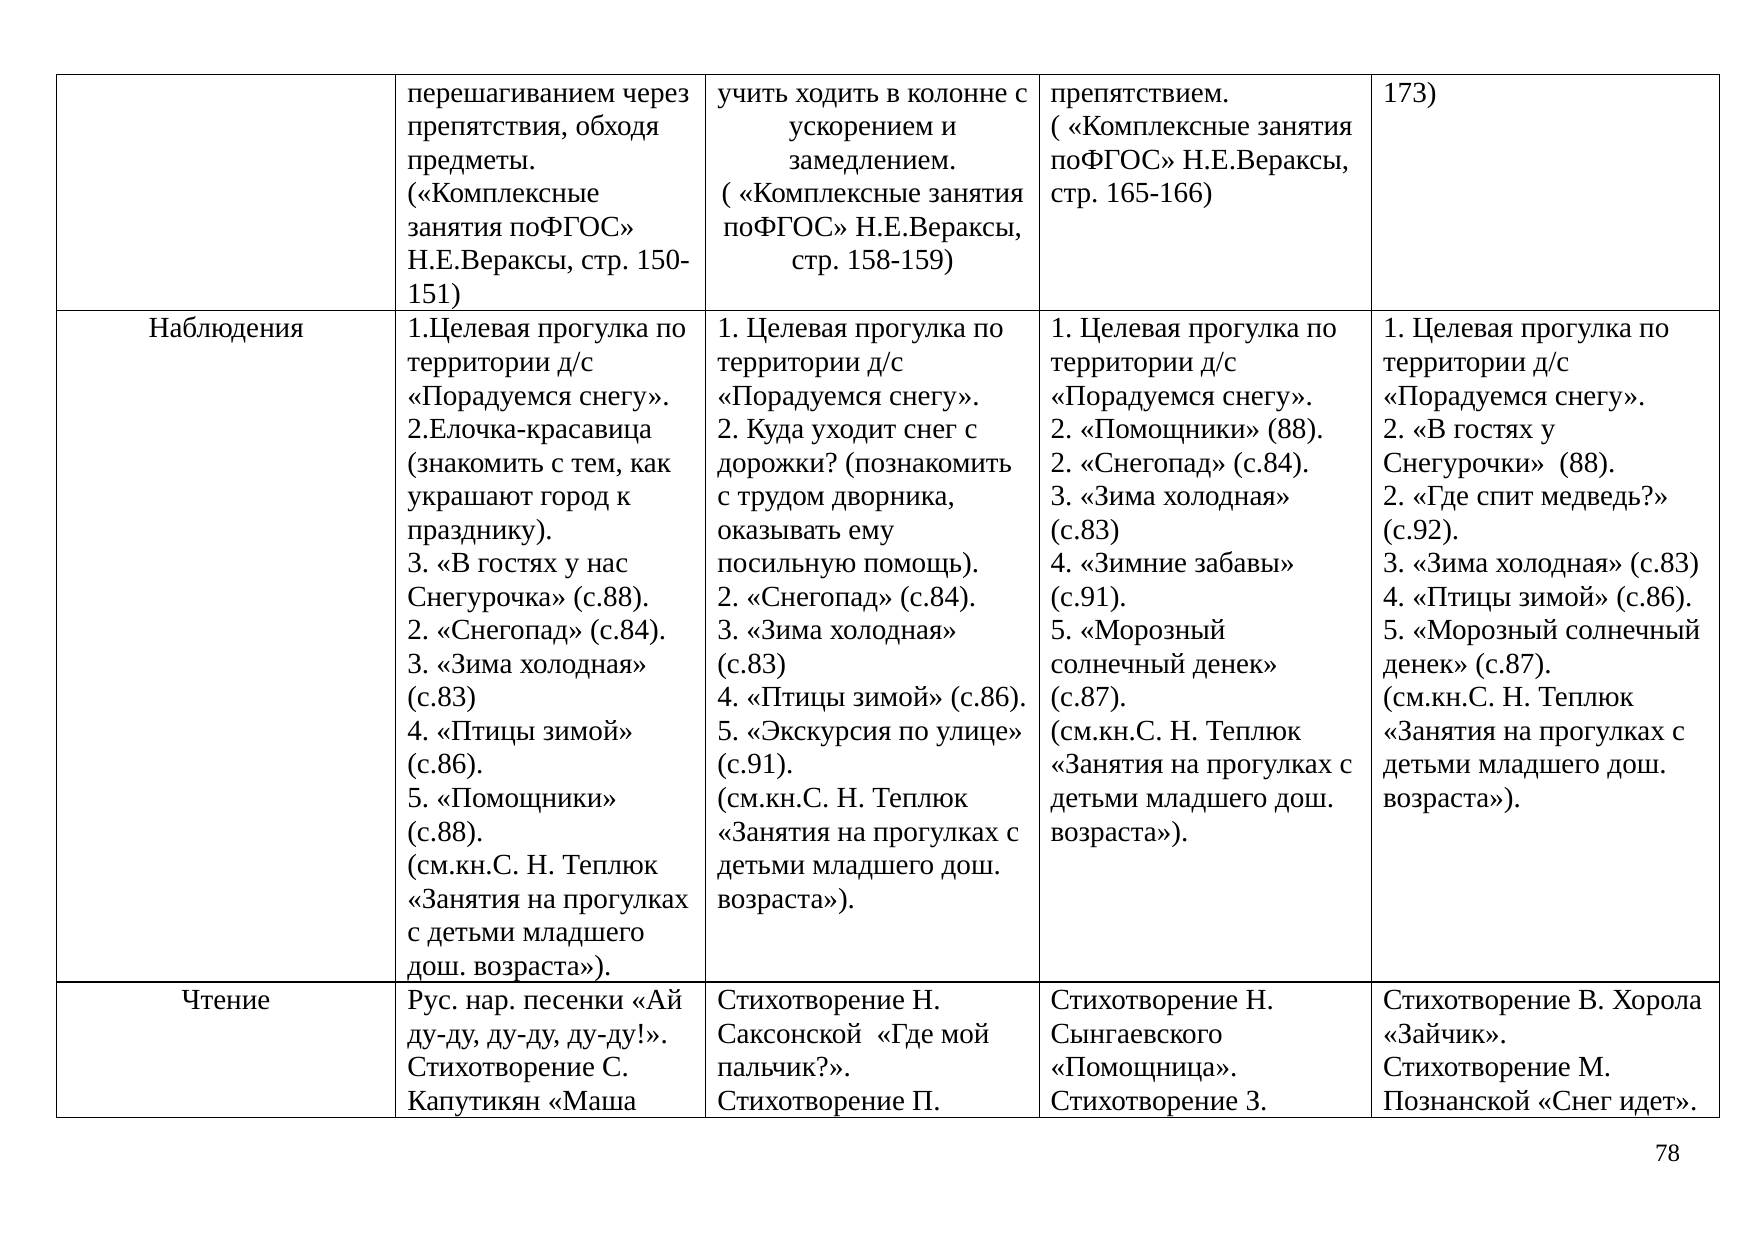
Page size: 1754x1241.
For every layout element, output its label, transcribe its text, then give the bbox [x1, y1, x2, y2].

table_cell 1. Целевая прогулка по территории д/с «Порадуемся снегу». 2. «Помощники» (88). 2. «Снегопад» (с.84). 3. «Зима холодная» (с.83) 4. «Зимние забавы» (с.91). 5. «Морозный солнечный денек» (с.87). (см.кн.С. Н. Теплюк «Занятия на прогулках с детьми младшего дош. возраста»). [1040, 311, 1371, 981]
table_cell Чтение [57, 983, 395, 1117]
table_cell 1.Целевая прогулка по территории д/с «Порадуемся снегу». 2.Елочка-красавица (знакомить с тем, как украшают город к празднику). 3. «В гостях у нас Снегурочка» (с.88). 2. «Снегопад» (с.84). 3. «Зима холодная» (с.83) 4. «Птицы зимой» (с.86). 5. «Помощники» (с.88). (см.кн.С. Н. Теплюк «Занятия на прогулках с детьми младшего дош. возраста»). [396, 311, 705, 981]
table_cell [396, 75, 705, 309]
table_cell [1040, 75, 1371, 309]
table_cell Наблюдения [57, 311, 395, 981]
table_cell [1372, 983, 1719, 1117]
table_cell 1. Целевая прогулка по территории д/с «Порадуемся снегу». 2. «В гостях у Снегурочки» (88). 2. «Где спит медведь?» (с.92). 3. «Зима холодная» (с.83) 4. «Птицы зимой» (с.86). 5. «Морозный солнечный денек» (с.87). (см.кн.С. Н. Теплюк «Занятия на прогулках с детьми младшего дош. возраста»). [1372, 311, 1719, 981]
table_cell 1. Целевая прогулка по территории д/с «Порадуемся снегу». 2. Куда уходит снег с дорожки? (познакомить с трудом дворника, оказывать ему посильную помощь). 2. «Снегопад» (с.84). 3. «Зима холодная» (с.83) 4. «Птицы зимой» (с.86). 5. «Экскурсия по улице» (с.91). (см.кн.С. Н. Теплюк «Занятия на прогулках с детьми младшего дош. возраста»). [706, 311, 1039, 981]
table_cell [1040, 983, 1371, 1117]
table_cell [1372, 75, 1719, 309]
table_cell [706, 75, 1039, 309]
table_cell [396, 983, 705, 1117]
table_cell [57, 75, 395, 309]
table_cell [706, 983, 1039, 1117]
